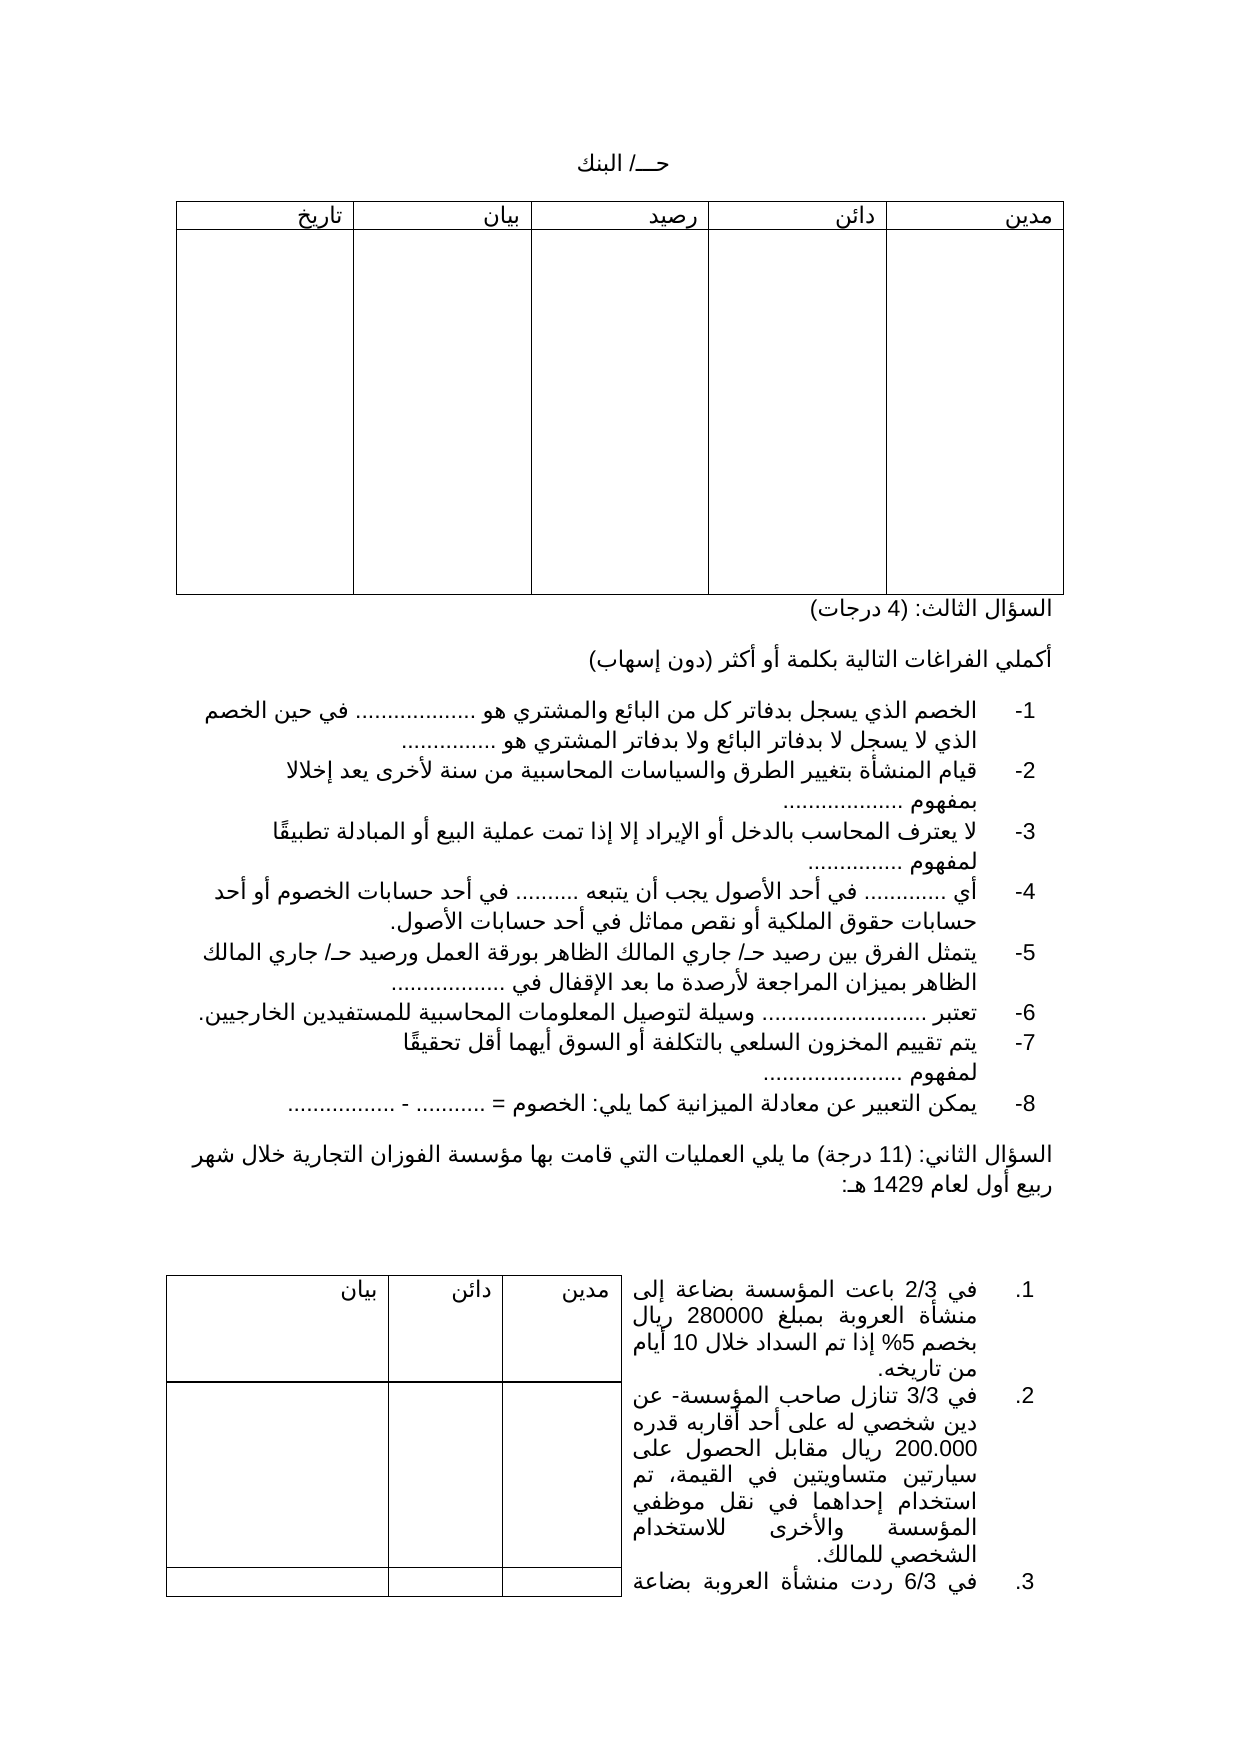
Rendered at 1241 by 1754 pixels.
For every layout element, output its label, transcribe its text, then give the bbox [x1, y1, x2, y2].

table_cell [622, 1567, 1064, 1596]
table_cell [887, 230, 1063, 594]
list تعتبر .......................... وسيلة لتوصيل المعلومات المحاسبية للمستفيدين الخارجيين. [187, 999, 1015, 1025]
list يتم تقييم المخزون السلعي بالتكلفة أو السوق أيهما أقل تحقيقًا لمفهوم ...................... [187, 1029, 1015, 1086]
table_cell [389, 1568, 502, 1596]
text حـــ/ البنك [187, 150, 1053, 176]
list يتمثل الفرق بين رصيد حـ/ جاري المالك الظاهر بورقة العمل ورصيد حـ/ جاري المالك الظاهر بميزان المراجعة لأرصدة ما بعد الإقفال في .................. [187, 938, 1015, 995]
table_cell [177, 230, 353, 594]
table_cell في 3/3 تنازل صاحب المؤسسة- عن دين شخصي له على أحد أقاربه قدره 200.000 ريال مقابل الحصول على سيارتين متساويتين في القيمة، تم استخدام إحداهما في نقل موظفي المؤسسة والأخرى للاستخدام الشخصي للمالك. [622, 1381, 1064, 1567]
table_header بيان [167, 1276, 388, 1381]
table_cell [709, 230, 886, 594]
list يمكن التعبير عن معادلة الميزانية كما يلي: الخصوم = ........... - ................. [187, 1089, 1015, 1116]
table_header مدين [503, 1276, 621, 1381]
list أي ............. في أحد الأصول يجب أن يتبعه .......... في أحد حسابات الخصوم أو أحد حسابات حقوق الملكية أو نقص مماثل في أحد حسابات الأصول. [187, 878, 1015, 935]
table_header بيان [354, 202, 531, 228]
text السؤال الثاني: (11 درجة) ما يلي العمليات التي قامت بها مؤسسة الفوزان التجارية خلال شهر ربيع أول لعام 1429 هـ: [187, 1141, 1053, 1197]
list الخصم الذي يسجل بدفاتر كل من البائع والمشتري هو ................... في حين الخصم الذي لا يسجل لا بدفاتر البائع ولا بدفاتر المشتري هو ............... [187, 697, 1015, 753]
table_header رصيد [532, 202, 708, 228]
table_header مدين [887, 202, 1063, 228]
table_cell [167, 1383, 388, 1567]
list قيام المنشأة بتغيير الطرق والسياسات المحاسبية من سنة لأخرى يعد إخلالا بمفهوم ................... [187, 757, 1015, 814]
table_cell [354, 230, 531, 594]
table_header دائن [709, 202, 886, 228]
table_cell [503, 1383, 621, 1567]
list لا يعترف المحاسب بالدخل أو الإيراد إلا إذا تمت عملية البيع أو المبادلة تطبيقًا لمفهوم ............... [187, 818, 1015, 874]
table_cell [167, 1568, 388, 1596]
table_cell [389, 1383, 502, 1567]
table_header في 2/3 باعت المؤسسة بضاعة إلى منشأة العروبة بمبلغ 280000 ريال بخصم 5% إذا تم السداد خلال 10 أيام من تاريخه. [622, 1275, 1064, 1381]
table_cell [503, 1568, 621, 1596]
text أكملي الفراغات التالية بكلمة أو أكثر (دون إسهاب) [187, 646, 1053, 672]
text السؤال الثالث: (4 درجات) [187, 595, 1053, 621]
table_cell [532, 230, 708, 594]
table_header دائن [389, 1276, 502, 1381]
table_header تاريخ [177, 202, 353, 228]
